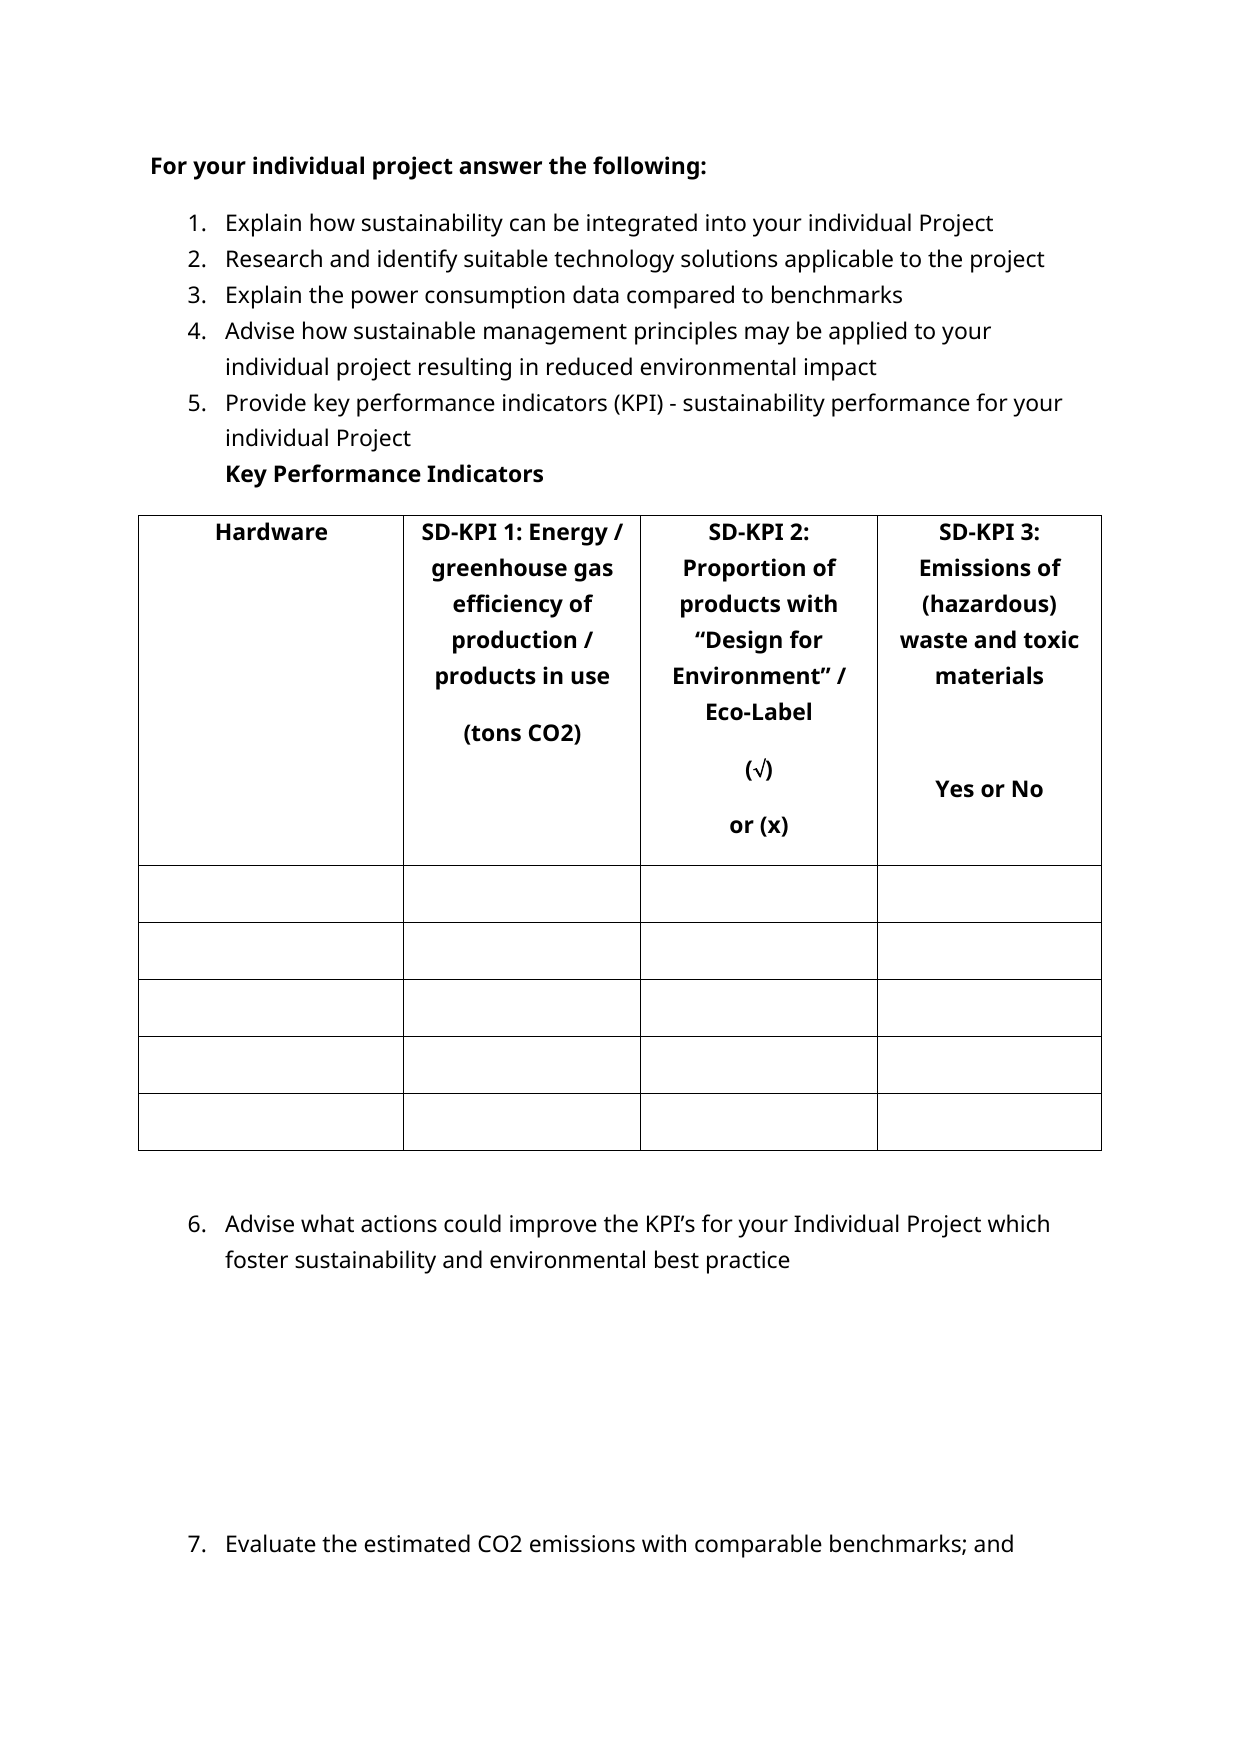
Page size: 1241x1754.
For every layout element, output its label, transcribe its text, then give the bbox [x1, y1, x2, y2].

table_cell [641, 923, 877, 979]
table_cell [404, 1094, 640, 1150]
text For your individual project answer the following: [150, 150, 1090, 181]
table_cell [641, 1037, 877, 1093]
table_cell [878, 923, 1101, 979]
table_header Hardware [139, 516, 403, 865]
list Advise how sustainable management principles may be applied to your individual project resulting in reduced environmental impact [187, 314, 1090, 382]
list Advise what actions could improve the KPI’s for your Individual Project which foster sustainability and environmental best practice [187, 1208, 1090, 1275]
table_header SD-KPI 2: Proportion of products with “Design for Environment” / Eco-Label () or (x) [641, 516, 877, 865]
list Research and identify suitable technology solutions applicable to the project [187, 243, 1090, 274]
table_cell [878, 1094, 1101, 1150]
table_cell [139, 1094, 403, 1150]
table_cell [641, 866, 877, 922]
table_cell [404, 923, 640, 979]
table_cell [878, 866, 1101, 922]
table_cell [139, 866, 403, 922]
list Key Performance Indicators [225, 458, 1090, 489]
list Evaluate the estimated CO2 emissions with comparable benchmarks; and [187, 1528, 1090, 1559]
table_cell [139, 980, 403, 1036]
table_cell [139, 1037, 403, 1093]
table_header SD-KPI 3: Emissions of (hazardous) waste and toxic materials Yes or No [878, 516, 1101, 865]
table_cell [404, 980, 640, 1036]
list Explain the power consumption data compared to benchmarks [187, 279, 1090, 310]
list Explain how sustainability can be integrated into your individual Project [187, 207, 1090, 238]
table_cell [878, 980, 1101, 1036]
table_header SD-KPI 1: Energy / greenhouse gas efficiency of production / products in use (tons CO2) [404, 516, 640, 865]
table_cell [878, 1037, 1101, 1093]
list Provide key performance indicators (KPI) - sustainability performance for your individual Project [187, 386, 1090, 454]
table_cell [404, 866, 640, 922]
table_cell [139, 923, 403, 979]
table_cell [641, 1094, 877, 1150]
table_cell [404, 1037, 640, 1093]
table_cell [641, 980, 877, 1036]
